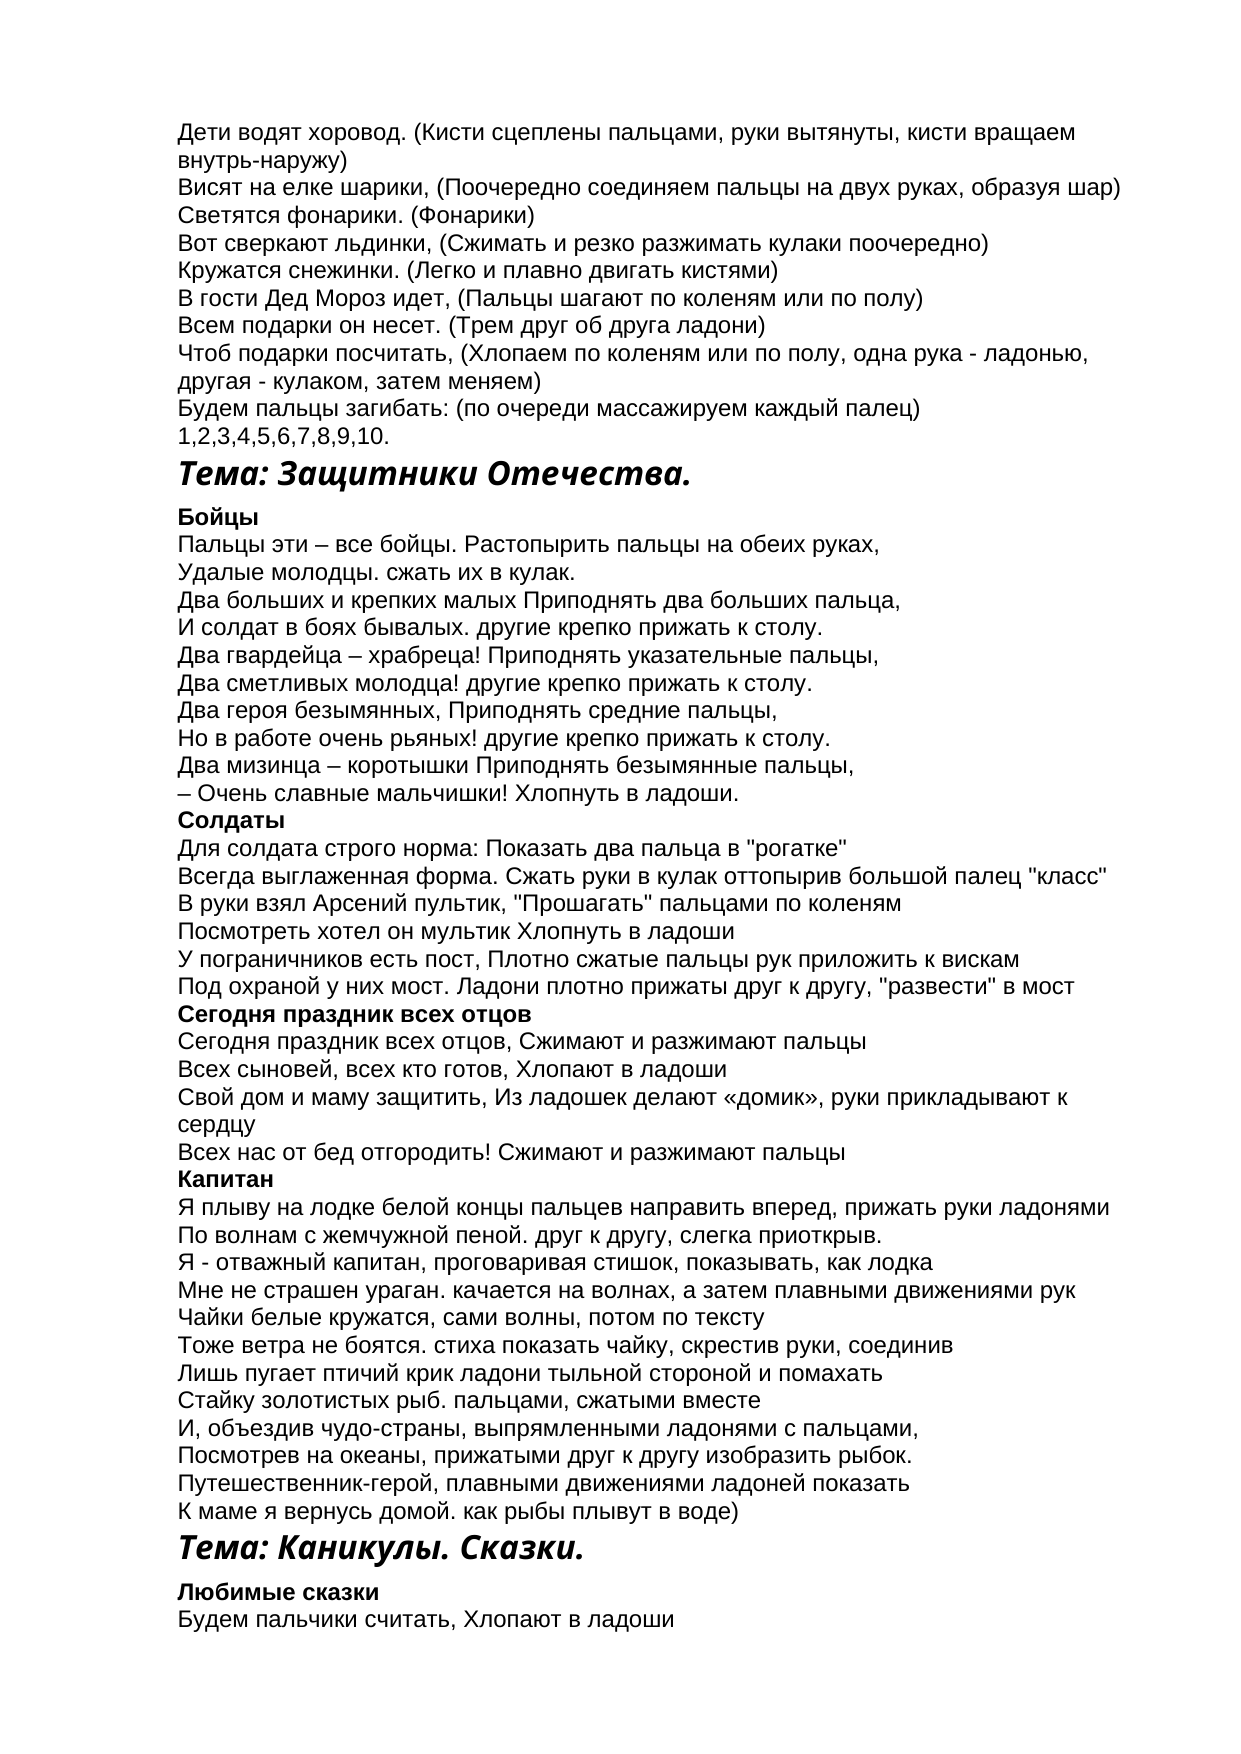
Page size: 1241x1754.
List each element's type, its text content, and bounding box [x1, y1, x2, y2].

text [177, 118, 1152, 449]
text Тема: Защитники Отечества. [177, 449, 1152, 495]
text Бойцы Пальцы эти – все бойцы. Растопырить пальцы на обеих руках, Удалые молодцы. сжать их в кулак. Два больших и крепких малых Приподнять два больших пальца, И солдат в боях бывалых. другие крепко прижать к столу. Два гвардейца – храбреца! Приподнять указательные пальцы, Два сметливых молодца! другие крепко прижать к столу. Два героя безымянных, Приподнять средние пальцы, Но в работе очень рьяных! другие крепко прижать к столу. Два мизинца – коротышки Приподнять безымянные пальцы, – Очень славные мальчишки! Хлопнуть в ладоши. Солдаты Для солдата строго норма: Показать два пальца в "рогатке" Всегда выглаженная форма. Сжать руки в кулак оттопырив большой палец "класс" В руки взял Арсений пультик, "Прошагать" пальцами по коленям Посмотреть хотел он мультик Хлопнуть в ладоши У пограничников есть пост, Плотно сжатые пальцы рук приложить к вискам Под охраной у них мост. Ладони плотно прижаты друг к другу, "развести" в мост Сегодня праздник всех отцов Сегодня праздник всех отцов, Сжимают и разжимают пальцы Всех сыновей, всех кто готов, Хлопают в ладоши Свой дом и маму защитить, Из ладошек делают «домик», руки прикладывают к сердцу Всех нас от бед отгородить! Сжимают и разжимают пальцы Капитан Я плыву на лодке белой концы пальцев направить вперед, прижать руки ладонями По волнам с жемчужной пеной. друг к другу, слегка приоткрыв. Я - отважный капитан, проговаривая стишок, показывать, как лодка Мне не страшен ураган. качается на волнах, а затем плавными движениями рук Чайки белые кружатся, сами волны, потом по тексту Тоже ветра не боятся. стиха показать чайку, скрестив руки, соединив Лишь пугает птичий крик ладони тыльной стороной и помахать Стайку золотистых рыб. пальцами, сжатыми вместе И, объездив чудо-страны, выпрямленными ладонями с пальцами, Посмотрев на океаны, прижатыми друг к другу изобразить рыбок. Путешественник-герой, плавными движениями ладоней показать К маме я вернусь домой. как рыбы плывут в воде) [177, 503, 1152, 1524]
text Тема: Каникулы. Сказки. [177, 1524, 1152, 1569]
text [177, 1578, 1152, 1633]
